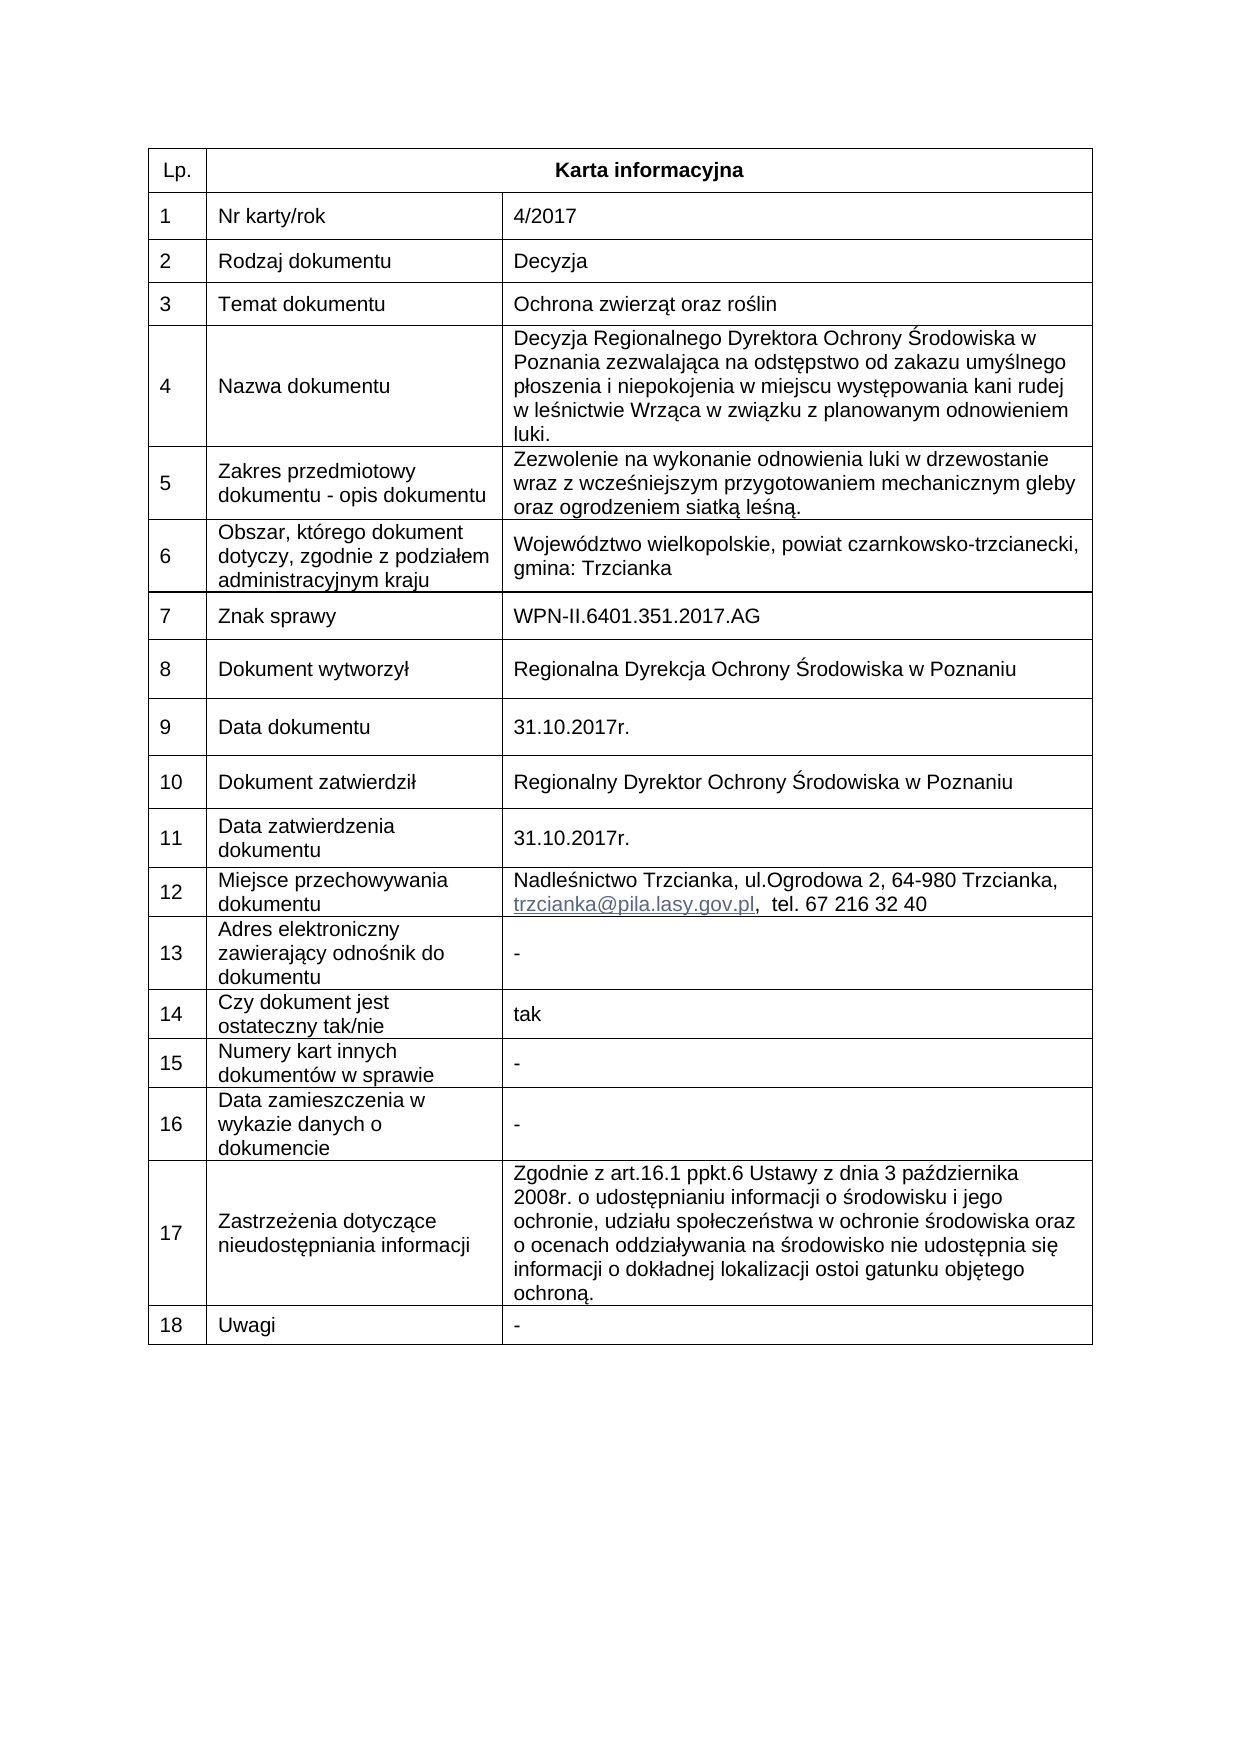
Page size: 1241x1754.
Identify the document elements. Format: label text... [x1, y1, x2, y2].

table_cell Czy dokument jest ostateczny tak/nie [207, 990, 502, 1038]
table_cell Miejsce przechowywania dokumentu [207, 868, 502, 916]
table_cell Nr karty/rok [207, 193, 502, 239]
table_cell Numery kart innych dokumentów w sprawie [207, 1039, 502, 1087]
table_cell Data zamieszczenia w wykazie danych o dokumencie [207, 1088, 502, 1160]
table_cell Dokument zatwierdził [207, 756, 502, 808]
table_cell Rodzaj dokumentu [207, 240, 502, 282]
table_cell 15 [149, 1039, 206, 1087]
table_cell Obszar, którego dokument dotyczy, zgodnie z podziałem administracyjnym kraju [207, 520, 502, 591]
table_cell - [503, 1306, 1092, 1343]
table_cell 4 [149, 326, 206, 446]
table_cell Zezwolenie na wykonanie odnowienia luki w drzewostanie wraz z wcześniejszym przygotowaniem mechanicznym gleby oraz ogrodzeniem siatką leśną. [503, 447, 1092, 518]
table_cell Regionalny Dyrektor Ochrony Środowiska w Poznaniu [503, 756, 1092, 808]
table_cell Zakres przedmiotowy dokumentu - opis dokumentu [207, 447, 502, 518]
table_cell 16 [149, 1088, 206, 1160]
table_cell Regionalna Dyrekcja Ochrony Środowiska w Poznaniu [503, 640, 1092, 697]
table_cell 31.10.2017r. [503, 809, 1092, 867]
table_cell 8 [149, 640, 206, 697]
table_cell Decyzja Regionalnego Dyrektora Ochrony Środowiska w Poznania zezwalająca na odstępstwo od zakazu umyślnego płoszenia i niepokojenia w miejscu występowania kani rudej w leśnictwie Wrząca w związku z planowanym odnowieniem luki. [503, 326, 1092, 446]
table_cell WPN-II.6401.351.2017.AG [503, 593, 1092, 639]
table_cell 1 [149, 193, 206, 239]
table_cell - [503, 1088, 1092, 1160]
table_cell 10 [149, 756, 206, 808]
table_cell 3 [149, 283, 206, 325]
table_cell Adres elektroniczny zawierający odnośnik do dokumentu [207, 917, 502, 989]
table_cell 31.10.2017r. [503, 699, 1092, 755]
table_cell Data zatwierdzenia dokumentu [207, 809, 502, 867]
table_cell Temat dokumentu [207, 283, 502, 325]
table_cell - [503, 1039, 1092, 1087]
table_cell 5 [149, 447, 206, 518]
table_cell Ochrona zwierząt oraz roślin [503, 283, 1092, 325]
table_cell 13 [149, 917, 206, 989]
table_cell Województwo wielkopolskie, powiat czarnkowsko-trzcianecki, gmina: Trzcianka [503, 520, 1092, 591]
table_cell Decyzja [503, 240, 1092, 282]
table_cell Znak sprawy [207, 593, 502, 639]
table_cell 2 [149, 240, 206, 282]
table_cell tak [503, 990, 1092, 1038]
table_cell Zgodnie z art.16.1 ppkt.6 Ustawy z dnia 3 października 2008r. o udostępnianiu informacji o środowisku i jego ochronie, udziału społeczeństwa w ochronie środowiska oraz o ocenach oddziaływania na środowisko nie udostępnia się informacji o dokładnej lokalizacji ostoi gatunku objętego ochroną. [503, 1161, 1092, 1304]
table_cell Nazwa dokumentu [207, 326, 502, 446]
table_cell - [503, 917, 1092, 989]
table_cell Uwagi [207, 1306, 502, 1343]
table_cell 12 [149, 868, 206, 916]
table_cell Data dokumentu [207, 699, 502, 755]
table_header Lp. [149, 149, 206, 192]
table_cell 18 [149, 1306, 206, 1343]
table_cell Nadleśnictwo Trzcianka, ul.Ogrodowa 2, 64-980 Trzcianka, trzcianka@pila.lasy.gov.pl, tel. 67 216 32 40 [503, 868, 1092, 916]
table_cell 17 [149, 1161, 206, 1304]
table_cell 6 [149, 520, 206, 591]
table_cell 11 [149, 809, 206, 867]
table_header Karta informacyjna [207, 149, 1092, 192]
table_cell 7 [149, 593, 206, 639]
table_cell Dokument wytworzył [207, 640, 502, 697]
table_cell 9 [149, 699, 206, 755]
table_cell 14 [149, 990, 206, 1038]
table_cell 4/2017 [503, 193, 1092, 239]
table_cell Zastrzeżenia dotyczące nieudostępniania informacji [207, 1161, 502, 1304]
